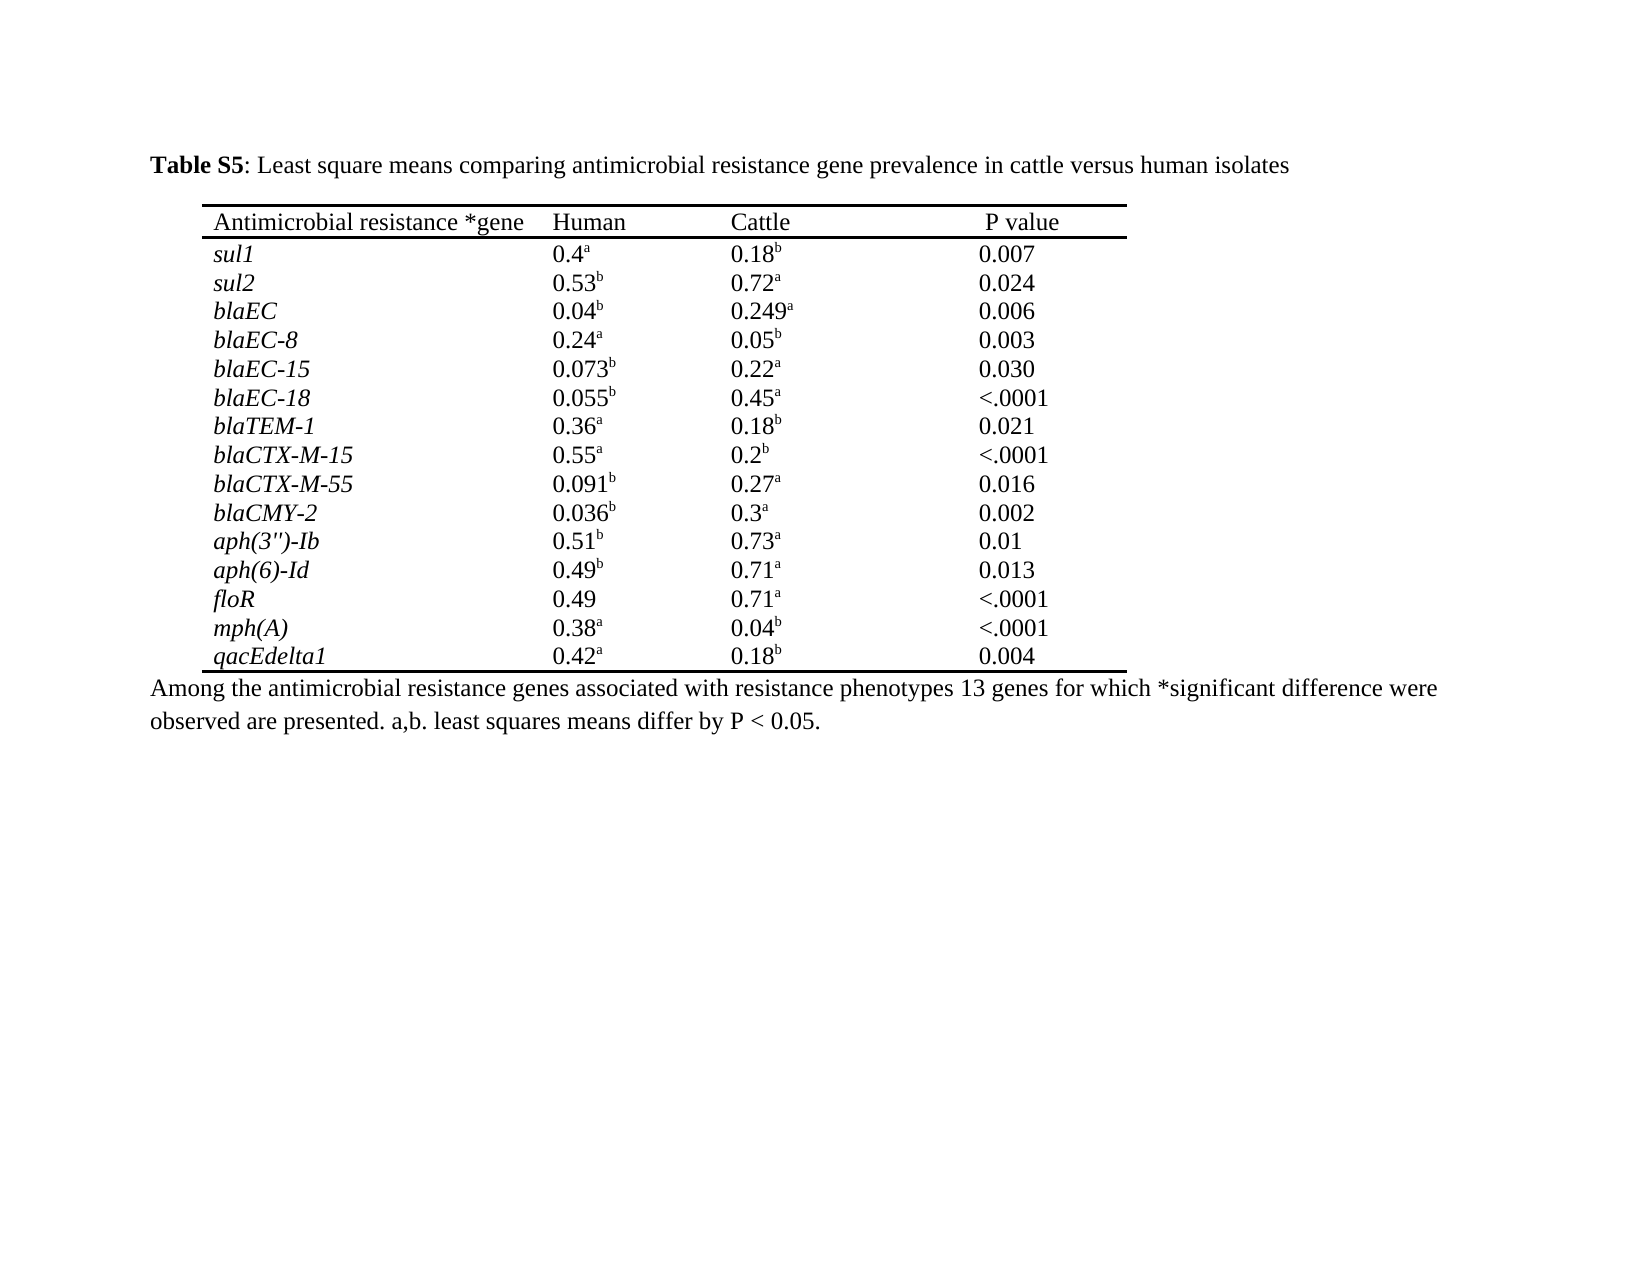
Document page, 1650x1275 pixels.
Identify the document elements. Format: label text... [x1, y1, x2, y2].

table_cell 0.73a [719, 526, 967, 555]
table_cell 0.4a [541, 239, 719, 268]
table_cell 0.18b [719, 411, 967, 440]
table_cell 0.030 [968, 354, 1127, 383]
table_cell 0.18b [719, 641, 967, 670]
table_cell 0.055b [541, 383, 719, 411]
table_header Cattle [719, 207, 967, 236]
table_cell 0.004 [968, 641, 1127, 670]
table_cell 0.42a [541, 641, 719, 670]
table_cell <.0001 [968, 584, 1127, 613]
table_cell blaTEM-1 [202, 411, 541, 440]
table_cell 0.01 [968, 526, 1127, 555]
table_header Antimicrobial resistance *gene [202, 207, 541, 236]
table_cell 0.2b [719, 440, 967, 469]
table_cell 0.007 [968, 239, 1127, 268]
table_cell blaCTX-M-15 [202, 440, 541, 469]
table_cell 0.22a [719, 354, 967, 383]
table_cell 0.51b [541, 526, 719, 555]
table_cell 0.36a [541, 411, 719, 440]
table_cell 0.016 [968, 469, 1127, 498]
table_header P value [968, 207, 1127, 236]
table_cell 0.49b [541, 555, 719, 584]
table_cell 0.53b [541, 268, 719, 296]
table_cell 0.71a [719, 555, 967, 584]
table_cell 0.04b [541, 296, 719, 325]
table_cell 0.002 [968, 498, 1127, 526]
table_cell 0.006 [968, 296, 1127, 325]
table_cell 0.036b [541, 498, 719, 526]
table_cell 0.38a [541, 613, 719, 641]
table_cell 0.024 [968, 268, 1127, 296]
table_cell qacEdelta1 [202, 641, 541, 670]
table_cell <.0001 [968, 383, 1127, 411]
table_cell 0.3a [719, 498, 967, 526]
text Among the antimicrobial resistance genes associated with resistance phenotypes 13 genes for which *significant difference were observed are presented. a,b. least squares means differ by P < 0.05. [150, 673, 1500, 735]
table_cell 0.021 [968, 411, 1127, 440]
table_header Human [541, 207, 719, 236]
table_cell mph(A) [202, 613, 541, 641]
table_cell 0.49 [541, 584, 719, 613]
table_cell <.0001 [968, 613, 1127, 641]
table_cell blaEC-18 [202, 383, 541, 411]
table_cell 0.013 [968, 555, 1127, 584]
table_cell blaEC-8 [202, 325, 541, 354]
table_cell 0.72a [719, 268, 967, 296]
table_cell 0.091b [541, 469, 719, 498]
table_cell 0.24a [541, 325, 719, 354]
table_cell sul2 [202, 268, 541, 296]
table_cell 0.04b [719, 613, 967, 641]
text Table S5: Least square means comparing antimicrobial resistance gene prevalence in cattle versus human isolates [150, 150, 1500, 179]
table_cell blaEC-15 [202, 354, 541, 383]
table_cell 0.18b [719, 239, 967, 268]
table_cell 0.073b [541, 354, 719, 383]
table_cell blaCMY-2 [202, 498, 541, 526]
table_cell 0.05b [719, 325, 967, 354]
table_cell 0.71a [719, 584, 967, 613]
table_cell sul1 [202, 239, 541, 268]
table_cell aph(6)-Id [202, 555, 541, 584]
table_cell aph(3'')-Ib [202, 526, 541, 555]
table_cell <.0001 [968, 440, 1127, 469]
table_cell 0.249a [719, 296, 967, 325]
table_cell floR [202, 584, 541, 613]
table_cell 0.55a [541, 440, 719, 469]
table_cell blaEC [202, 296, 541, 325]
table_cell blaCTX-M-55 [202, 469, 541, 498]
table_cell 0.27a [719, 469, 967, 498]
table_cell 0.003 [968, 325, 1127, 354]
table_cell 0.45a [719, 383, 967, 411]
